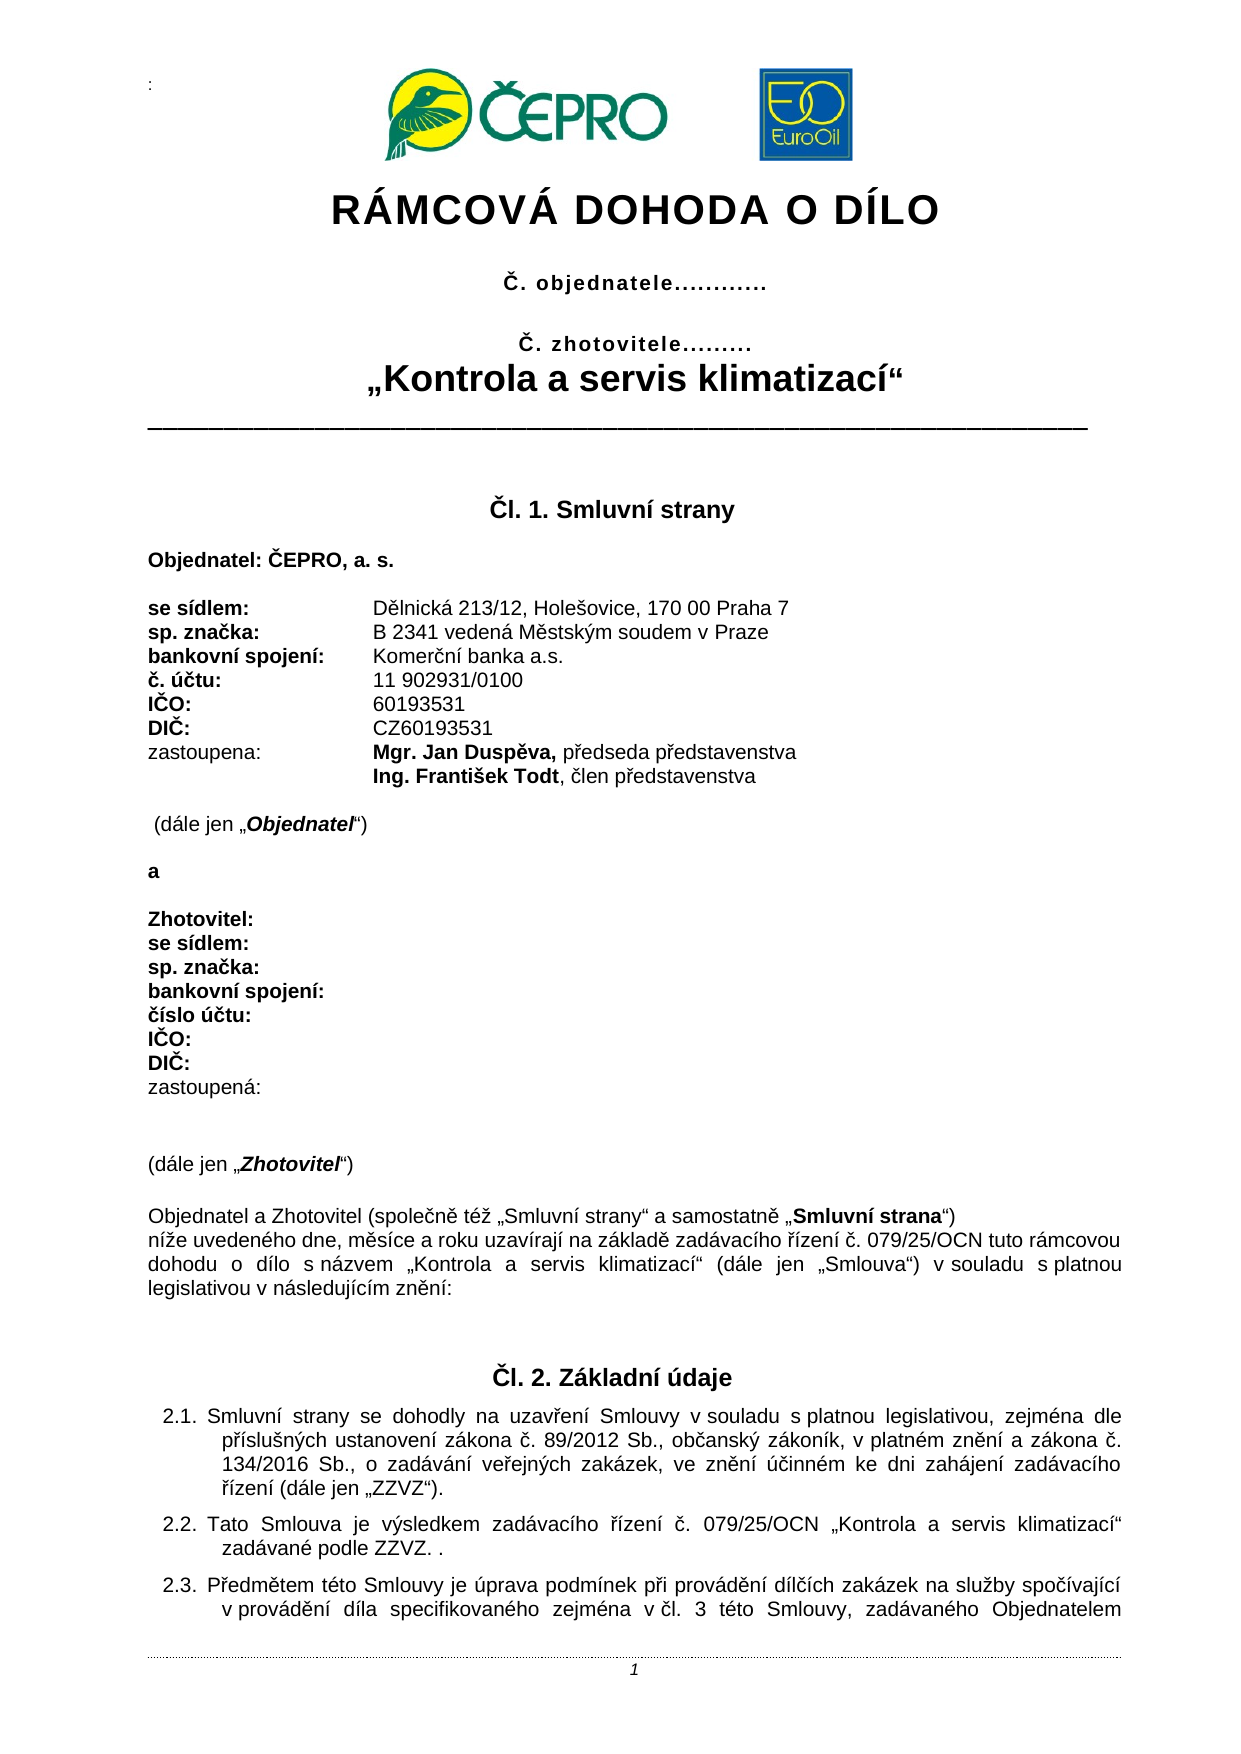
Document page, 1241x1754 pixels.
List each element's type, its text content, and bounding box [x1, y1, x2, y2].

text Tato Smlouva je výsledkem zadávacího řízení č. 079/25/OCN „Kontrola a servis klimatizací“ zadávané podle ZZVZ. . [162, 1512, 1122, 1560]
text DIČ: CZ60193531 [148, 716, 1122, 739]
text níže uvedeného dne, měsíce a roku uzavírají na základě zadávacího řízení č. 079/25/OCN tuto rámcovou dohodu o dílo s názvem „Kontrola a servis klimatizací“ (dále jen „Smlouva“) v souladu s platnou legislativou v následujícím znění: [148, 1228, 1122, 1300]
text a [148, 859, 1122, 883]
text IČO: [148, 1027, 1122, 1051]
text bankovní spojení: Komerční banka a.s. [148, 644, 1122, 668]
title Č. zhotovitele......... [148, 332, 1122, 356]
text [162, 1573, 1122, 1621]
title Č. objednatele............ [148, 271, 1122, 294]
text Ing. František Todt, člen představenstva [298, 763, 1122, 787]
title Rámcová DOHODA O DÍLO [148, 185, 1122, 233]
text bankovní spojení: [148, 979, 1122, 1003]
text IČO: 60193531 [148, 692, 1122, 716]
text se sídlem: Dělnická 213/12, Holešovice, 170 00 Praha 7 [148, 596, 1122, 620]
text sp. značka: B 2341 vedená Městským soudem v Praze [148, 620, 1122, 644]
picture [384, 68, 853, 161]
text se sídlem: [148, 931, 1122, 955]
text č. účtu: 11 902931/0100 [148, 668, 1122, 692]
text Smluvní strany se dohodly na uzavření Smlouvy v souladu s platnou legislativou, zejména dle příslušných ustanovení zákona č. 89/2012 Sb., občanský zákoník, v platném znění a zákona č. 134/2016 Sb., o zadávání veřejných zakázek, ve znění účinném ke dni zahájení zadávacího řízení (dále jen „ZZVZ“). [162, 1404, 1122, 1500]
text (dále jen „Objednatel“) [148, 811, 1122, 835]
text Smluvní strany [102, 495, 1122, 524]
text Zhotovitel: [148, 907, 1122, 931]
text zastoupena: Mgr. Jan Duspěva, předseda představenstva [148, 739, 1122, 763]
text (dále jen „Zhotovitel“) [148, 1152, 1122, 1176]
text zastoupená: [148, 1075, 1122, 1099]
text číslo účtu: [148, 1003, 1122, 1027]
text Objednatel a Zhotovitel (společně též „Smluvní strany“ a samostatně „Smluvní strana“) [148, 1204, 1122, 1228]
text sp. značka: [148, 955, 1122, 979]
text ______________________________________________________________ [148, 399, 1122, 433]
text Základní údaje [102, 1363, 1122, 1391]
subtitle DIČ: [148, 1051, 1122, 1075]
text „Kontrola a servis klimatizací“ [148, 356, 1122, 399]
text Objednatel: ČEPRO, a. s. [148, 548, 1122, 572]
